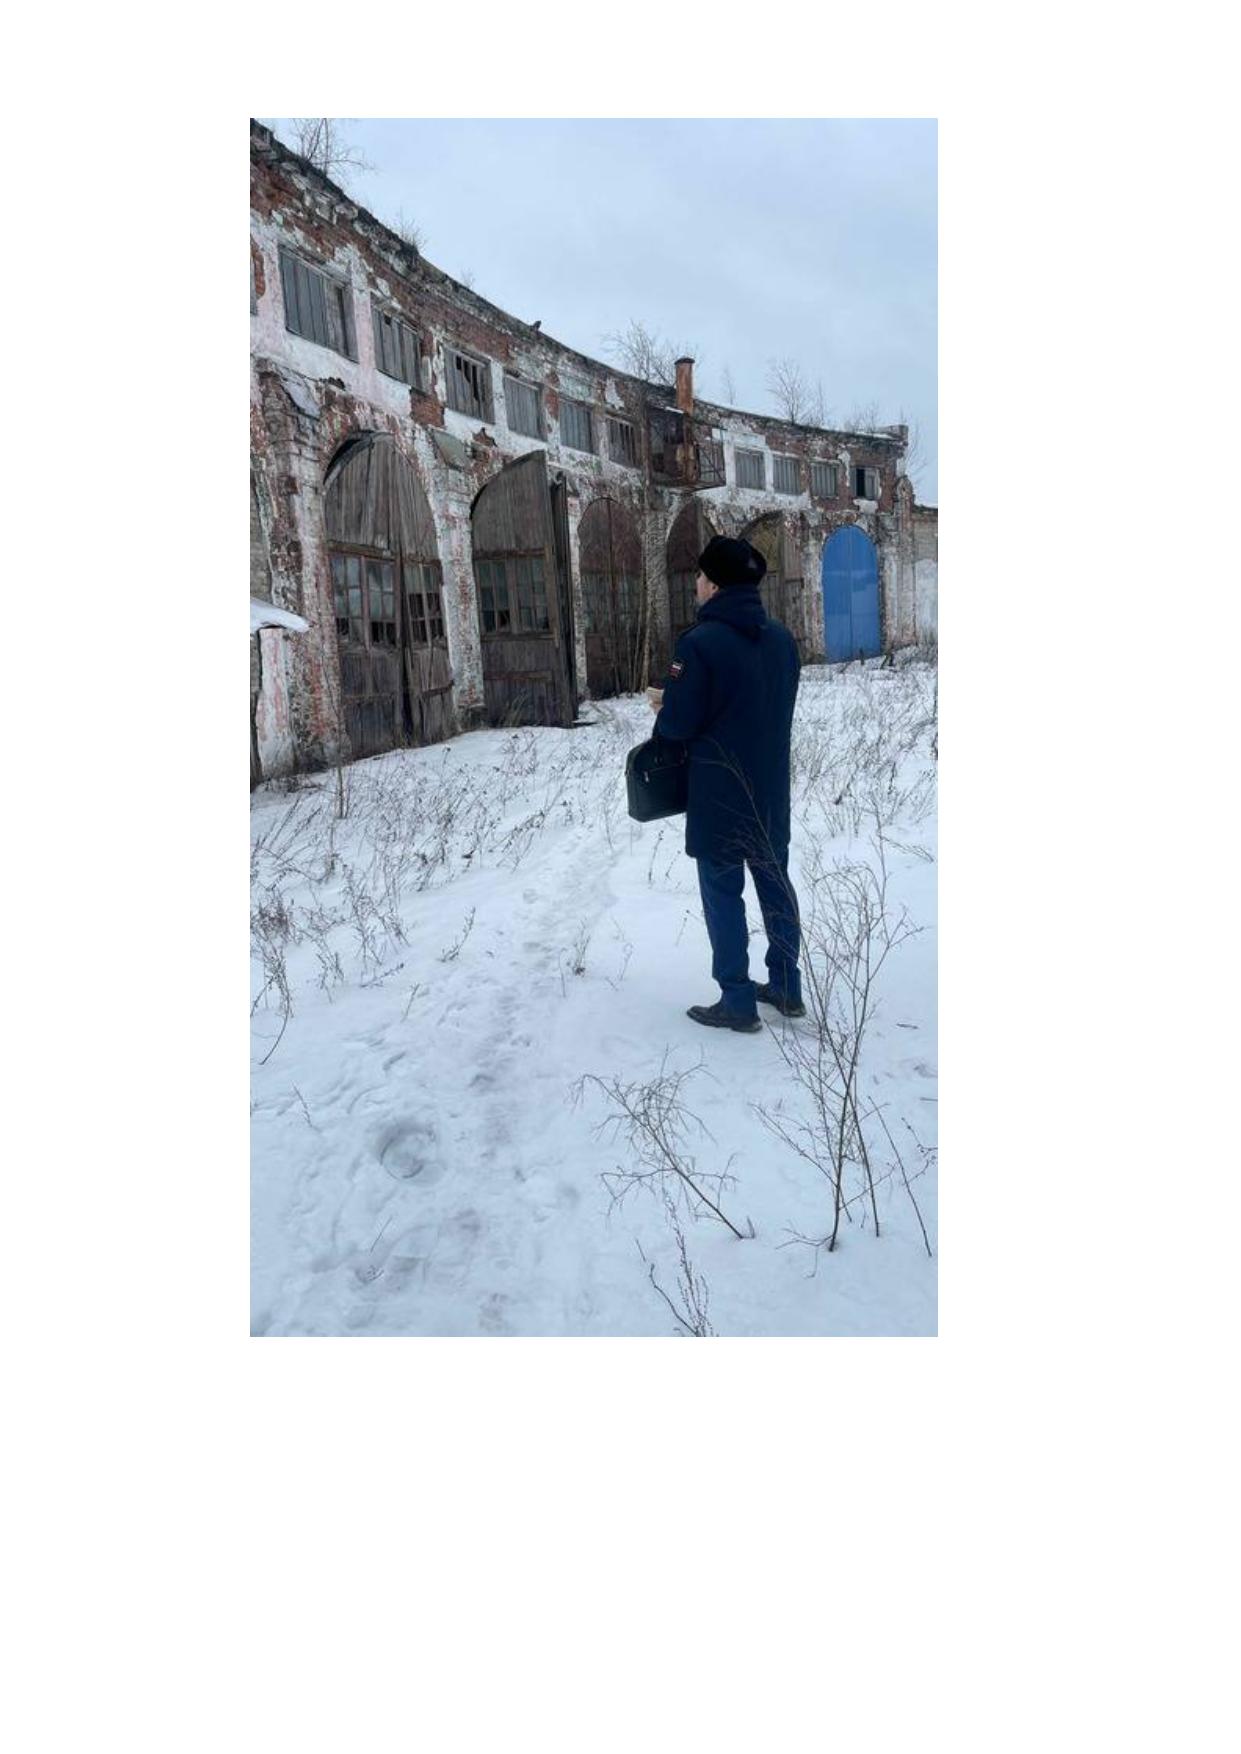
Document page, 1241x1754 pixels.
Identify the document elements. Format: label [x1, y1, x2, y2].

picture [250, 118, 938, 1337]
